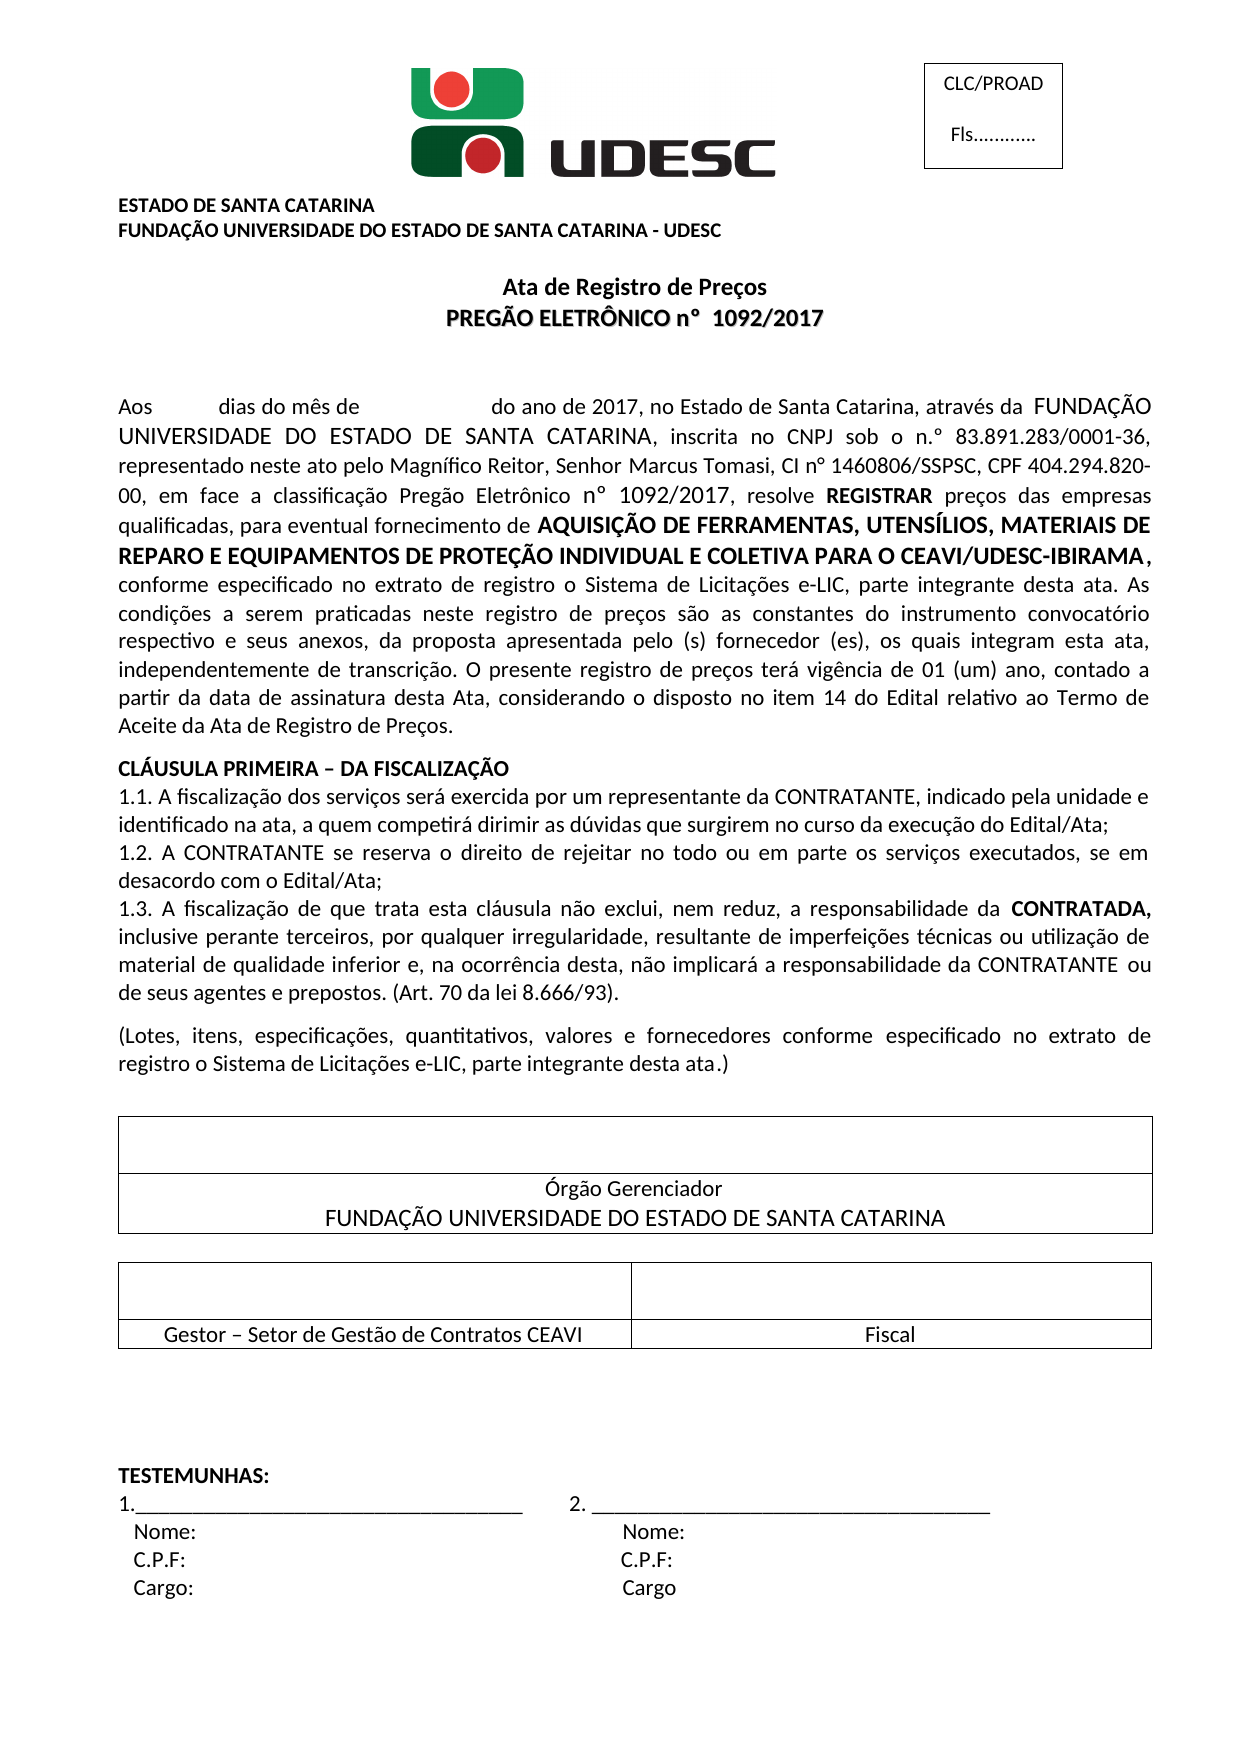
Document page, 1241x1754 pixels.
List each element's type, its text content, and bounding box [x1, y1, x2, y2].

table_header [632, 1263, 1151, 1319]
text TESTEMUNHAS: [118, 1461, 1149, 1489]
table_cell Gestor – Setor de Gestão de Contratos CEAVI [119, 1320, 631, 1348]
text Aos dias do mês de do ano de 2017, no Estado de Santa Catarina, através da FUNDAÇÃO UNIVERSIDADE DO ESTADO DE SANTA CATARINA, inscrita no CNPJ sob o n.º 83.891.283/0001-36, representado neste ato pelo Magnífico Reitor, Senhor Marcus Tomasi, CI n° 1460806/SSPSC, CPF 404.294.820-00, em face a classificação Pregão Eletrônico nº 1092/2017, resolve REGISTRAR preços das empresas qualificadas, para eventual fornecimento de AQUISIÇÃO DE FERRAMENTAS, UTENSÍLIOS, MATERIAIS DE REPARO E EQUIPAMENTOS DE PROTEÇÃO INDIVIDUAL E COLETIVA PARA O CEAVI/UDESC-IBIRAMA, conforme especificado no extrato de registro o Sistema de Licitações e-LIC, parte integrante desta ata. As condições a serem praticadas neste registro de preços são as constantes do instrumento convocatório respectivo e seus anexos, da proposta apresentada pelo (s) fornecedor (es), os quais integram esta ata, independentemente de transcrição. O presente registro de preços terá vigência de 01 (um) ano, contado a partir da data de assinatura desta Ata, considerando o disposto no item 14 do Edital relativo ao Termo de Aceite da Ata de Registro de Preços. [118, 390, 1152, 739]
text 1.3. A fiscalização de que trata esta cláusula não exclui, nem reduz, a responsabilidade da CONTRATADA, inclusive perante terceiros, por qualquer irregularidade, resultante de imperfeições técnicas ou utilização de material de qualidade inferior e, na ocorrência desta, não implicará a responsabilidade da CONTRATANTE ou de seus agentes e prepostos. (Art. 70 da lei 8.666/93). [118, 894, 1152, 1006]
picture [411, 68, 777, 178]
text 1.2. A CONTRATANTE se reserva o direito de rejeitar no todo ou em parte os serviços executados, se em desacordo com o Edital/Ata; [118, 838, 1152, 894]
text CLÁUSULA PRIMEIRA – DA FISCALIZAÇÃO [118, 754, 1152, 782]
table_cell Órgão Gerenciador FUNDAÇÃO UNIVERSIDADE DO ESTADO DE SANTA CATARINA [119, 1174, 1152, 1232]
text Cargo: Cargo [118, 1573, 1152, 1601]
table_header [119, 1117, 1152, 1173]
text 1.1. A fiscalização dos serviços será exercida por um representante da CONTRATANTE, indicado pela unidade e identificado na ata, a quem competirá dirimir as dúvidas que surgirem no curso da execução do Edital/Ata; [118, 782, 1152, 838]
text C.P.F: C.P.F: [118, 1545, 1149, 1573]
table_cell Fiscal [632, 1320, 1151, 1348]
title PREGÃO ELETRÔNICO nº 1092/2017 [118, 302, 1152, 332]
table_header [119, 1263, 631, 1319]
text (Lotes, itens, especificações, quantitativos, valores e fornecedores conforme especificado no extrato de registro o Sistema de Licitações e-LIC, parte integrante desta ata.) [118, 1022, 1152, 1078]
text Ata de Registro de Preços [118, 271, 1152, 302]
text 1.__________________________________ 2. ___________________________________ [118, 1489, 1149, 1517]
text Nome: Nome: [118, 1517, 1149, 1545]
